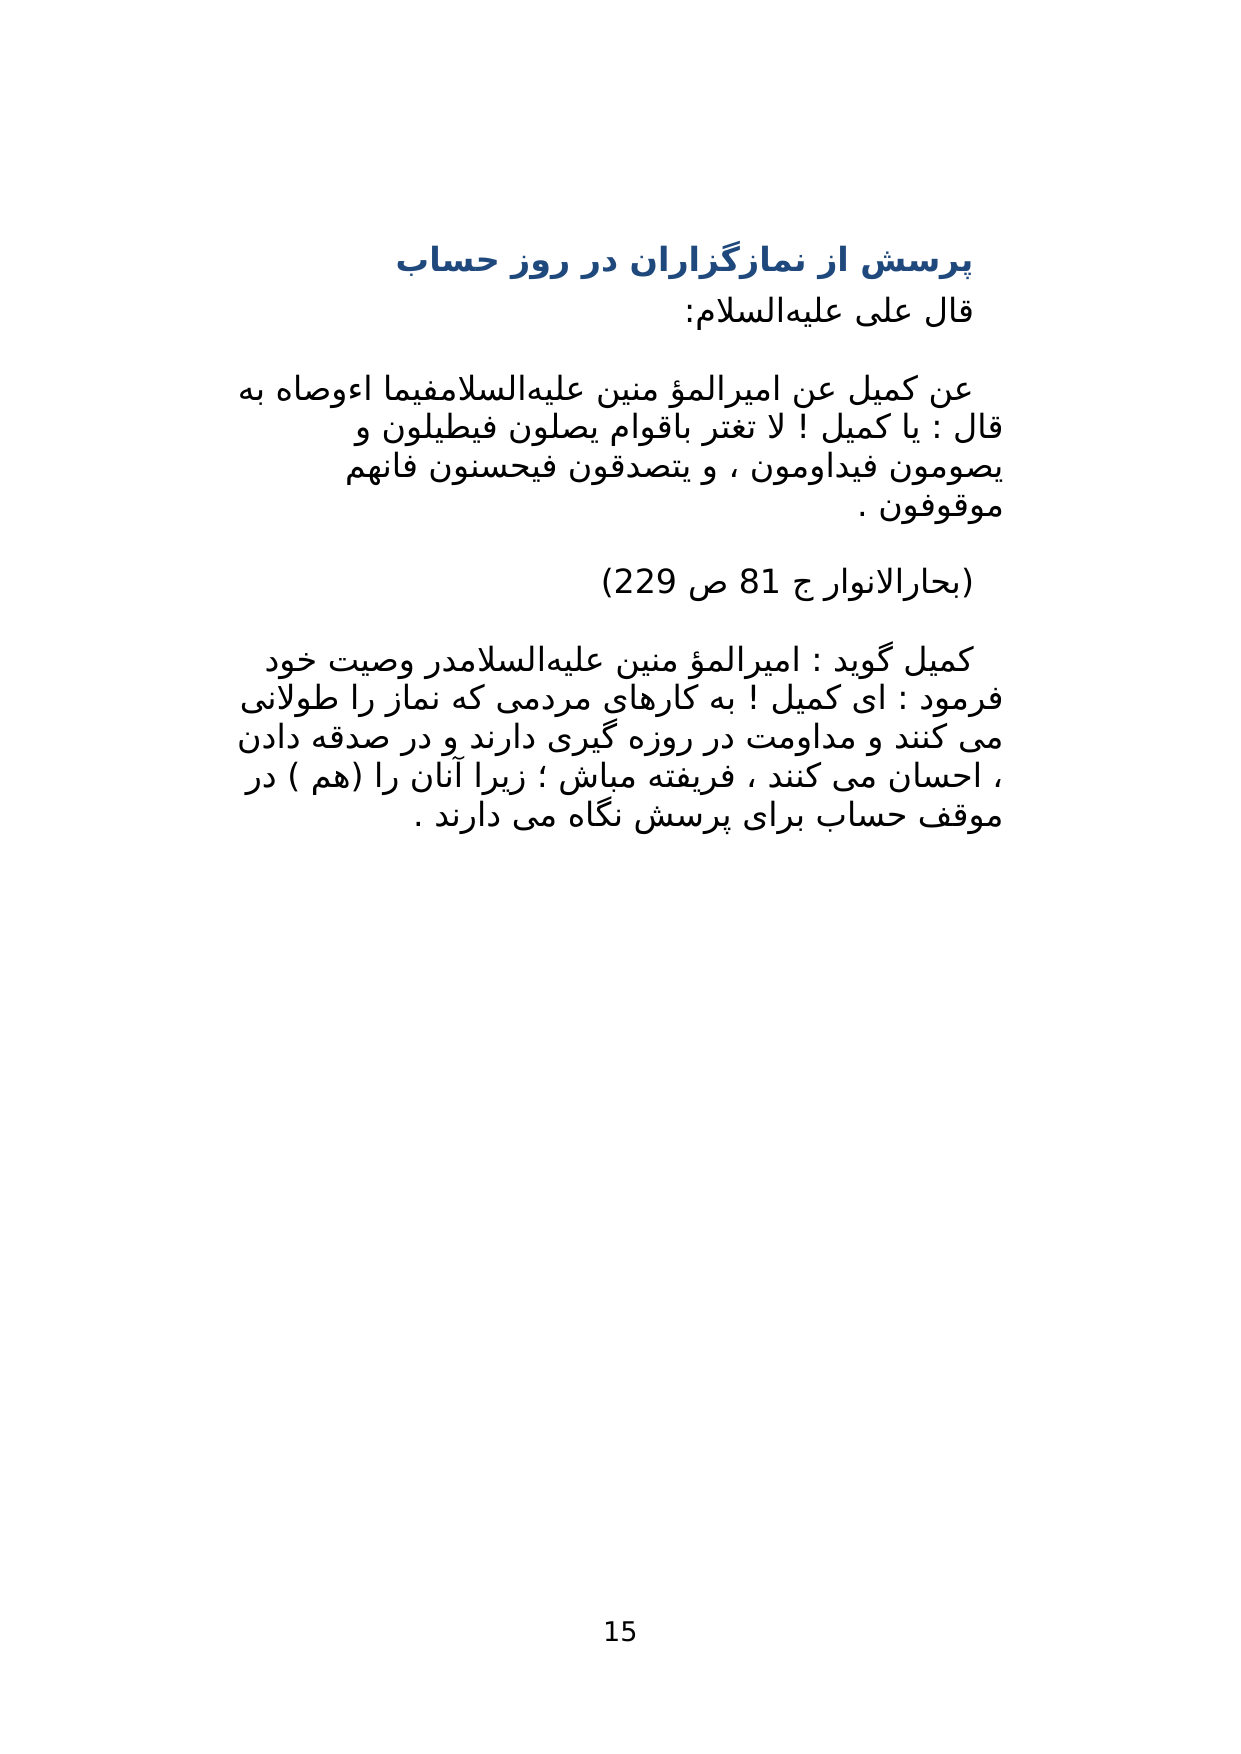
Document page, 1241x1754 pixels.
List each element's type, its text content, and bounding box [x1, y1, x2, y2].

text عن کمیل عن امیرالمؤ منین عليه‌السلامفیما اءوصاه به قال : یا کمیل ! لا تغتر باقوام یصلون فیطیلون و یصومون فیداومون ، و یتصدقون فیحسنون فانهم موقوفون . [236, 369, 1004, 524]
text قال علی عليه‌السلام: [236, 292, 1004, 331]
subtitle پرسش از نمازگزاران در روز حساب [236, 241, 1004, 279]
text (بحارالانوار ج 81 ص 229) [236, 563, 1004, 602]
text کمیل گوید : امیرالمؤ منین عليه‌السلامدر وصیت خود فرمود : ای کمیل ! به کارهای مردمی که نماز را طولانی می کنند و مداومت در روزه گیری دارند و در صدقه دادن ، احسان می کنند ، فریفته مباش ؛ زیرا آنان را (هم ) در موقف حساب برای پرسش نگاه می دارند . [236, 640, 1004, 834]
